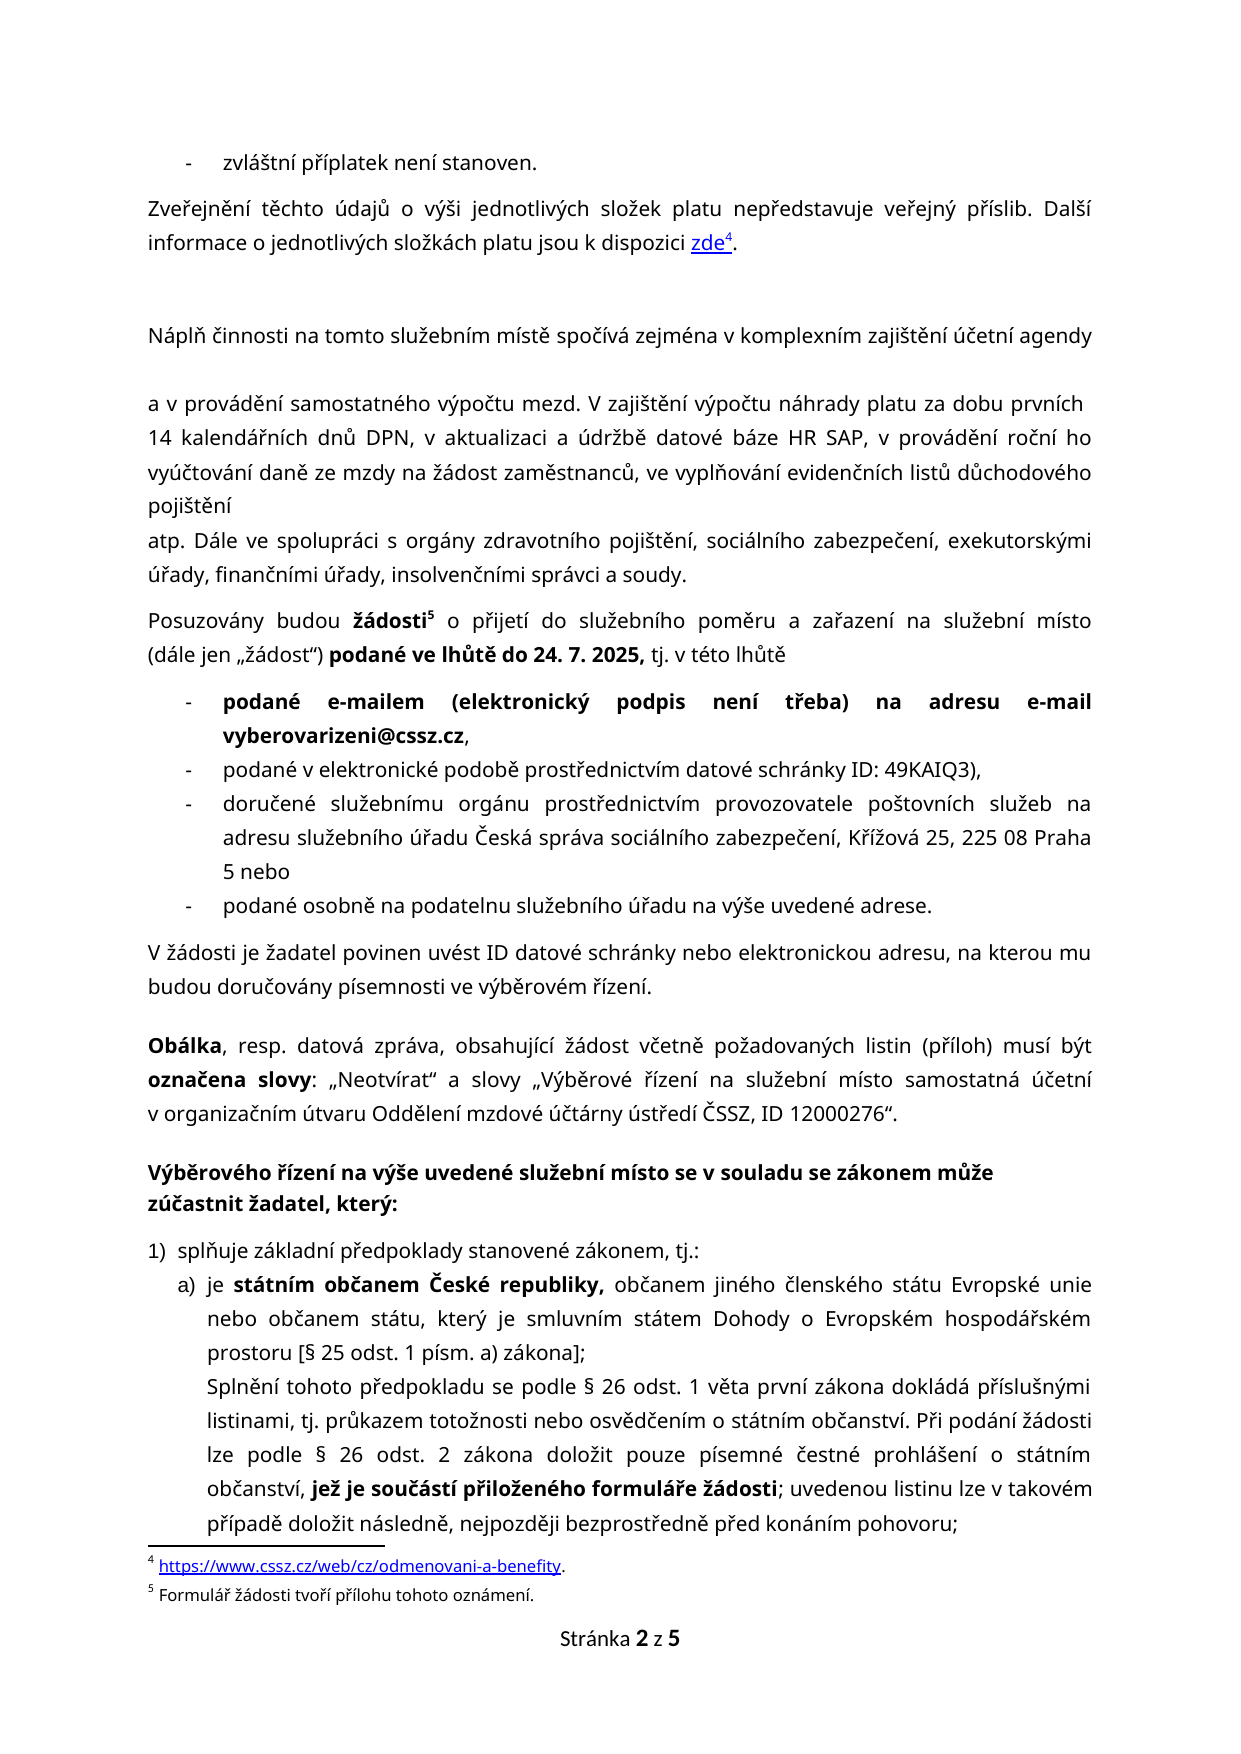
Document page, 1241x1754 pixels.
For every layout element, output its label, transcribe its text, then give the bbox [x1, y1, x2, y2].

list podané osobně na podatelnu služebního úřadu na výše uvedené adrese. [185, 891, 1093, 920]
list doručené služebnímu orgánu prostřednictvím provozovatele poštovních služeb na adresu služebního úřadu Česká správa sociálního zabezpečení, Křížová 25, 225 08 Praha 5 nebo [185, 789, 1093, 886]
list zvláštní příplatek není stanoven. [185, 148, 1093, 176]
list podané v elektronické podobě prostřednictvím datové schránky ID: 49KAIQ3), [185, 755, 1093, 783]
text Splnění tohoto předpokladu se podle § 26 odst. 1 věta první zákona dokládá příslušnými listinami, tj. průkazem totožnosti nebo osvědčením o státním občanství. Při podání žádosti lze podle § 26 odst. 2 zákona doložit pouze písemné čestné prohlášení o státním občanství, jež je součástí přiloženého formuláře žádosti; uvedenou listinu lze v takovém případě doložit následně, nejpozději bezprostředně před konáním pohovoru; [207, 1372, 1093, 1537]
text V žádosti je žadatel povinen uvést ID datové schránky nebo elektronickou adresu, na kterou mu budou doručovány písemnosti ve výběrovém řízení. [148, 938, 1093, 1000]
text Obálka, resp. datová zpráva, obsahující žádost včetně požadovaných listin (příloh) musí být označena slovy: „Neotvírat“ a slovy „Výběrové řízení na služební místo samostatná účetní v organizačním útvaru Oddělení mzdové účtárny ústředí ČSSZ, ID 12000276“. [148, 1031, 1093, 1128]
text Výběrového řízení na výše uvedené služební místo se v souladu se zákonem může zúčastnit žadatel, který: [148, 1158, 1093, 1217]
text Náplň činnosti na tomto služebním místě spočívá zejména v komplexním zajištění účetní agendy a v provádění samostatného výpočtu mezd. V zajištění výpočtu náhrady platu za dobu prvních 14 kalendářních dnů DPN, v aktualizaci a údržbě datové báze HR SAP, v provádění roční ho vyúčtování daně ze mzdy na žádost zaměstnanců, ve vyplňování evidenčních listů důchodového pojištění atp. Dále ve spolupráci s orgány zdravotního pojištění, sociálního zabezpečení, exekutorskými úřady, finančními úřady, insolvenčními správci a soudy. [148, 321, 1093, 588]
text Zveřejnění těchto údajů o výši jednotlivých složek platu nepředstavuje veřejný příslib. Další informace o jednotlivých složkách platu jsou k dispozici zde. [148, 194, 1093, 257]
text Posuzovány budou žádosti o přijetí do služebního poměru a zařazení na služební místo (dále jen „žádost“) podané ve lhůtě do 24. 7. 2025, tj. v této lhůtě [148, 606, 1093, 669]
list je státním občanem České republiky, občanem jiného členského státu Evropské unie nebo občanem státu, který je smluvním státem Dohody o Evropském hospodářském prostoru [§ 25 odst. 1 písm. a) zákona]; [177, 1270, 1093, 1367]
list podané e-mailem (elektronický podpis není třeba) na adresu e-mail vyberovarizeni@cssz.cz, [185, 687, 1093, 749]
list splňuje základní předpoklady stanovené zákonem, tj.: [148, 1236, 1093, 1264]
